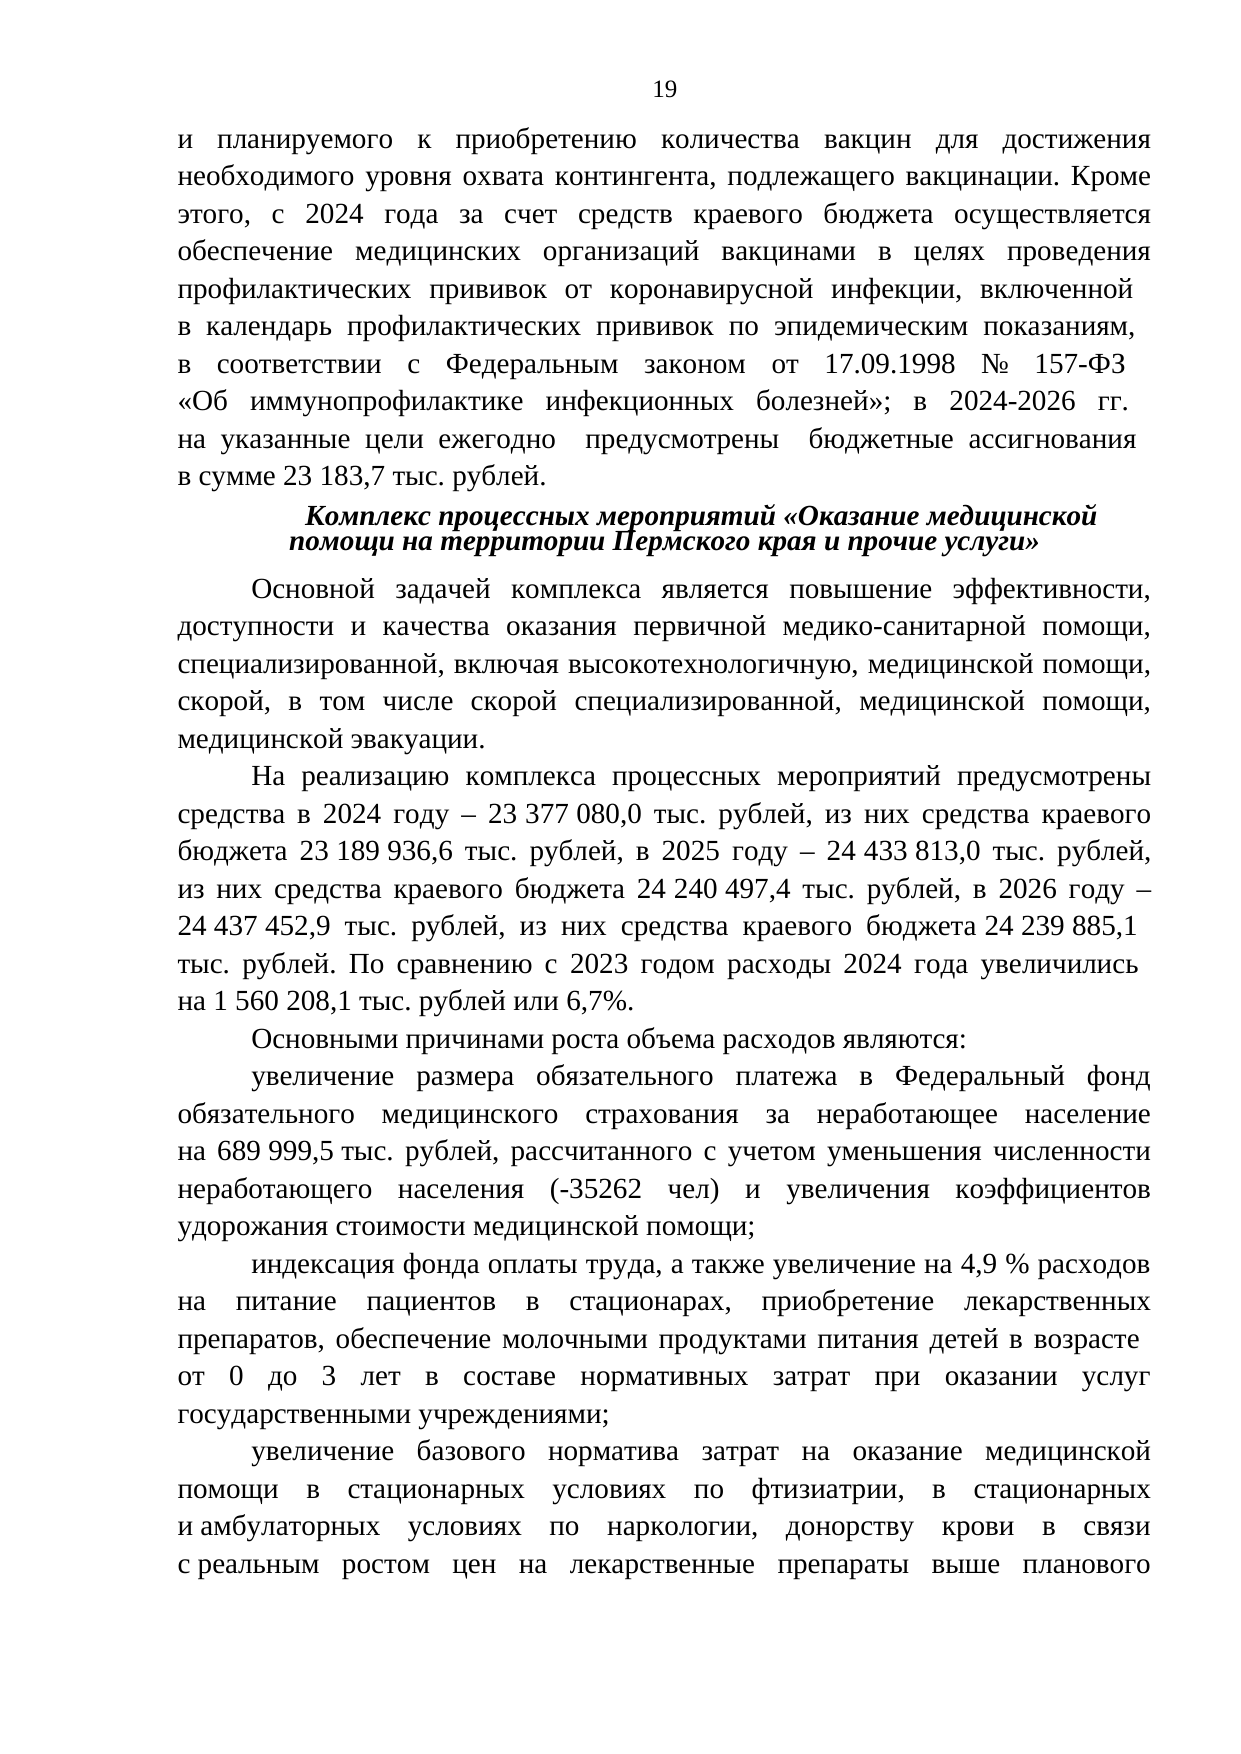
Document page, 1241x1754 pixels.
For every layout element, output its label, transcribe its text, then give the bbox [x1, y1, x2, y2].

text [177, 118, 1152, 493]
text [177, 1431, 1152, 1581]
text Основной задачей комплекса является повышение эффективности, доступности и качества оказания первичной медико-санитарной помощи, специализированной, включая высокотехнологичную, медицинской помощи, скорой, в том числе скорой специализированной, медицинской помощи, медицинской эвакуации. [177, 568, 1152, 756]
text индексация фонда оплаты труда, а также увеличение на 4,9 % расходов на питание пациентов в стационарах, приобретение лекарственных препаратов, обеспечение молочными продуктами питания детей в возрасте от 0 до 3 лет в составе нормативных затрат при оказании услуг государственными учреждениями; [177, 1243, 1152, 1431]
text увеличение размера обязательного платежа в Федеральный фонд обязательного медицинского страхования за неработающее население на 689 999,5 тыс. рублей, рассчитанного с учетом уменьшения численности неработающего населения (-35262 чел) и увеличения коэффициентов удорожания стоимости медицинской помощи; [177, 1056, 1152, 1243]
text Основными причинами роста объема расходов являются: [177, 1018, 1152, 1056]
text Комплекс процессных мероприятий «Оказание медицинской помощи на территории Пермского края и прочие услуги» [177, 506, 1152, 556]
text На реализацию комплекса процессных мероприятий предусмотрены средства в 2024 году – 23 377 080,0 тыс. рублей, из них средства краевого бюджета 23 189 936,6 тыс. рублей, в 2025 году – 24 433 813,0 тыс. рублей, из них средства краевого бюджета 24 240 497,4 тыс. рублей, в 2026 году – 24 437 452,9 тыс. рублей, из них средства краевого бюджета 24 239 885,1 тыс. рублей. По сравнению с 2023 годом расходы 2024 года увеличились на 1 560 208,1 тыс. рублей или 6,7%. [177, 756, 1152, 1018]
